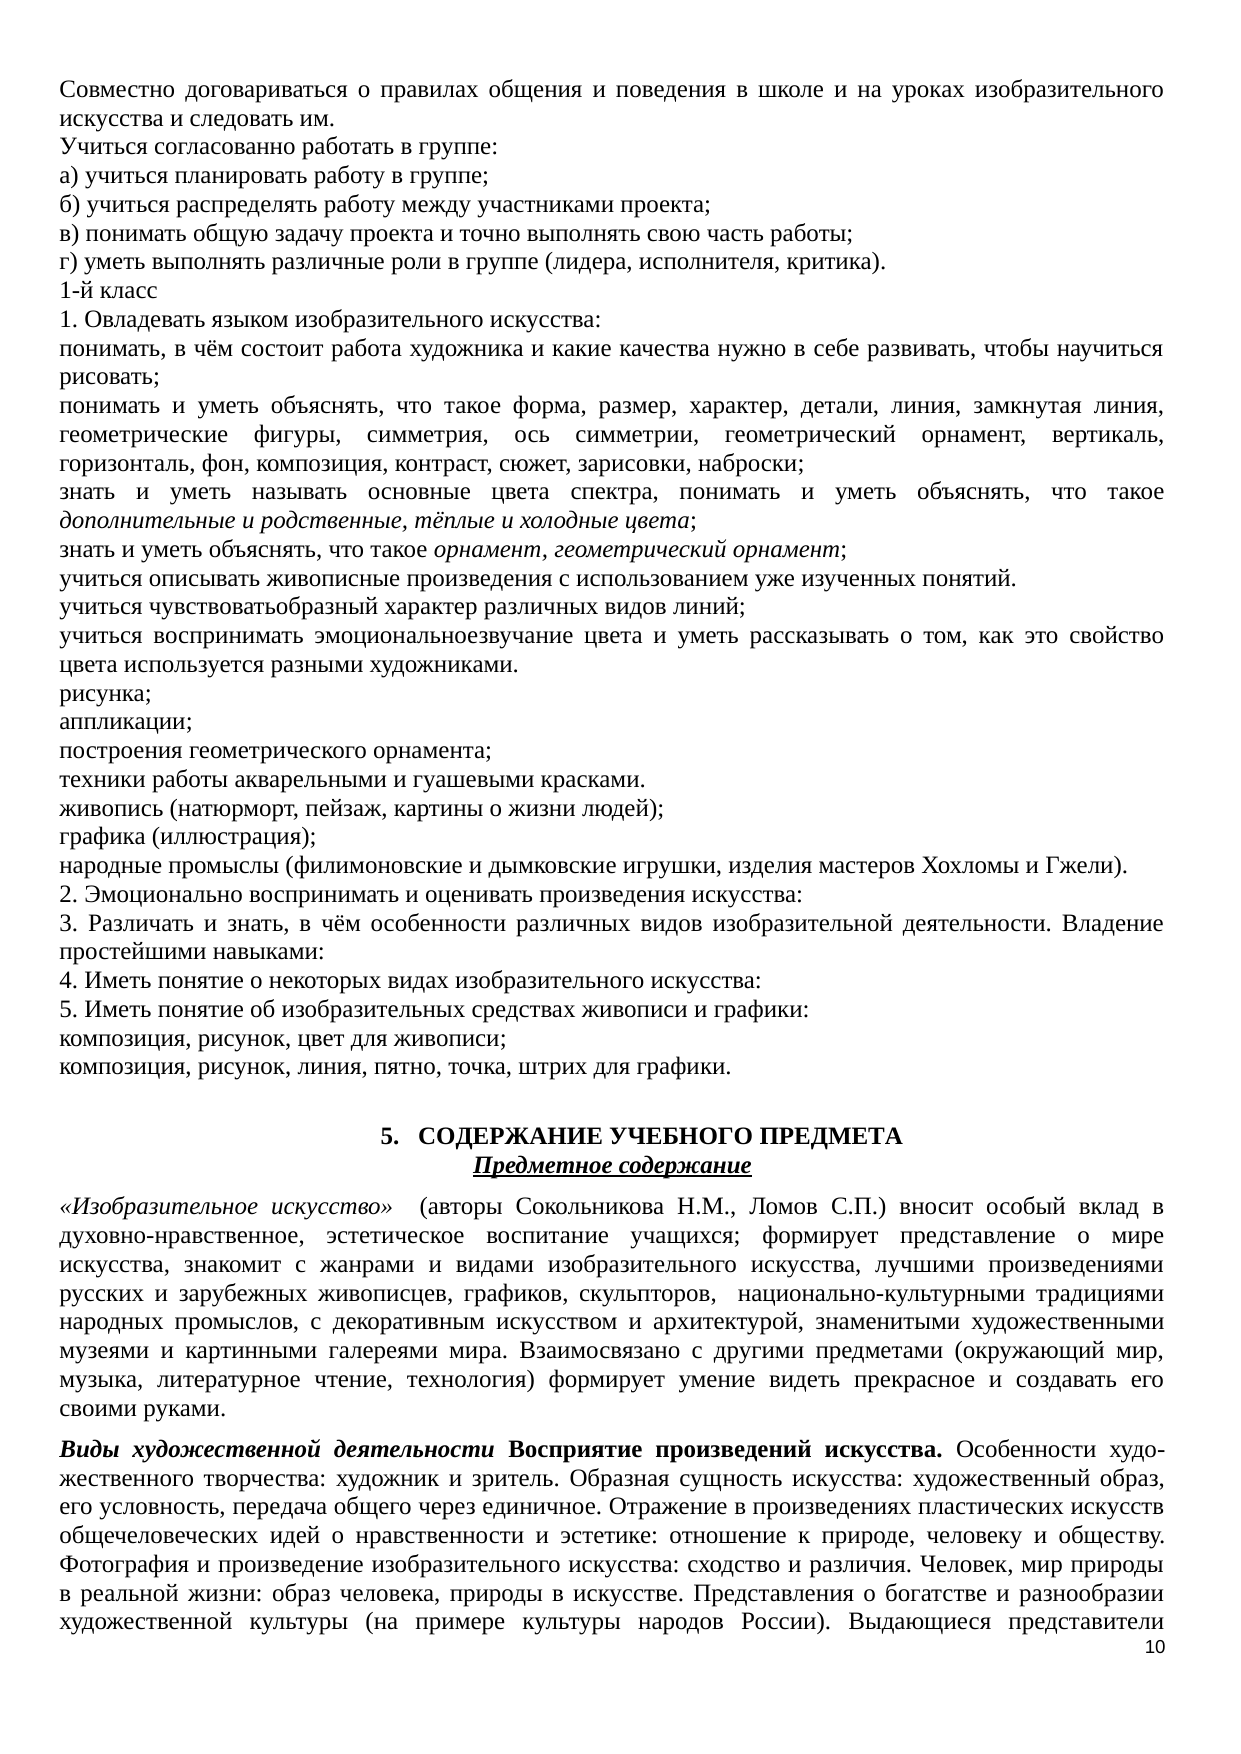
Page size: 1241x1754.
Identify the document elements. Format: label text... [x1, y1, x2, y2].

text 2. Эмоционально воспринимать и оценивать произведения искусства: [59, 879, 1165, 908]
text рисунка; [59, 678, 1165, 706]
text Совместно договариваться о правилах общения и поведения в школе и на уроках изобразительного искусства и следовать им. [59, 74, 1165, 131]
text техники работы акварельными и гуашевыми красками. [59, 764, 1165, 793]
text учиться чувствоватьобразный характер различных видов линий; [59, 591, 1165, 620]
text знать и уметь называть основные цвета спектра, понимать и уметь объяснять, что такое дополнительные и родственные, тёплые и холодные цвета; [59, 476, 1165, 534]
text 3. Различать и знать, в чём особенности различных видов изобразительной деятельности. Владение простейшими навыками: [59, 908, 1165, 965]
text б) учиться распределять работу между участниками проекта; [59, 189, 1165, 218]
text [59, 1434, 1165, 1635]
list СОДЕРЖАНИЕ УЧЕБНОГО ПРЕДМЕТА [118, 1121, 1165, 1150]
text графика (иллюстрация); [59, 821, 1165, 850]
text народные промыслы (филимоновские и дымковские игрушки, изделия мастеров Хохломы и Гжели). [59, 850, 1165, 879]
text учиться воспринимать эмоциональноезвучание цвета и уметь рассказывать о том, как это свойство цвета используется разными художниками. [59, 620, 1165, 678]
text а) учиться планировать работу в группе; [59, 160, 1165, 189]
text живопись (натюрморт, пейзаж, картины о жизни людей); [59, 793, 1165, 821]
text композиция, рисунок, линия, пятно, точка, штрих для графики. [59, 1051, 1165, 1080]
text 1-й класс [59, 275, 1165, 304]
text Предметное содержание [59, 1150, 1165, 1179]
text учиться описывать живописные произведения с использованием уже изученных понятий. [59, 563, 1165, 591]
text композиция, рисунок, цвет для живописи; [59, 1023, 1165, 1051]
text понимать и уметь объяснять, что такое форма, размер, характер, детали, линия, замкнутая линия, геометрические фигуры, симметрия, ось симметрии, геометрический орнамент, вертикаль, горизонталь, фон, композиция, контраст, сюжет, зарисовки, наброски; [59, 390, 1165, 476]
text «Изобразительное искусство» (авторы Сокольникова Н.М., Ломов С.П.) вносит особый вклад в духовно-нравственное, эстетическое воспитание учащихся; формирует представление о мире искусства, знакомит с жанрами и видами изобразительного искусства, лучшими произведениями русских и зарубежных живописцев, графиков, скульпторов, национально-культурными традициями народных промыслов, с декоративным искусством и архитектурой, знаменитыми художественными музеями и картинными галереями мира. Взаимосвязано с другими предметами (окружающий мир, музыка, литературное чтение, технология) формирует умение видеть прекрасное и создавать его своими руками. [59, 1191, 1165, 1421]
text в) понимать общую задачу проекта и точно выполнять свою часть работы; [59, 218, 1165, 246]
text понимать, в чём состоит работа художника и какие качества нужно в себе развивать, чтобы научиться рисовать; [59, 333, 1165, 390]
text 4. Иметь понятие о некоторых видах изобразительного искусства: [59, 965, 1165, 994]
text г) уметь выполнять различные роли в группе (лидера, исполнителя, критика). [59, 246, 1165, 275]
text аппликации; [59, 706, 1165, 735]
text 5. Иметь понятие об изобразительных средствах живописи и графики: [59, 994, 1165, 1023]
text Учиться согласованно работать в группе: [59, 131, 1165, 160]
text 1. Овладевать языком изобразительного искусства: [59, 304, 1165, 333]
text построения геометрического орнамента; [59, 735, 1165, 764]
text знать и уметь объяснять, что такое орнамент, геометрический орнамент; [59, 534, 1165, 563]
